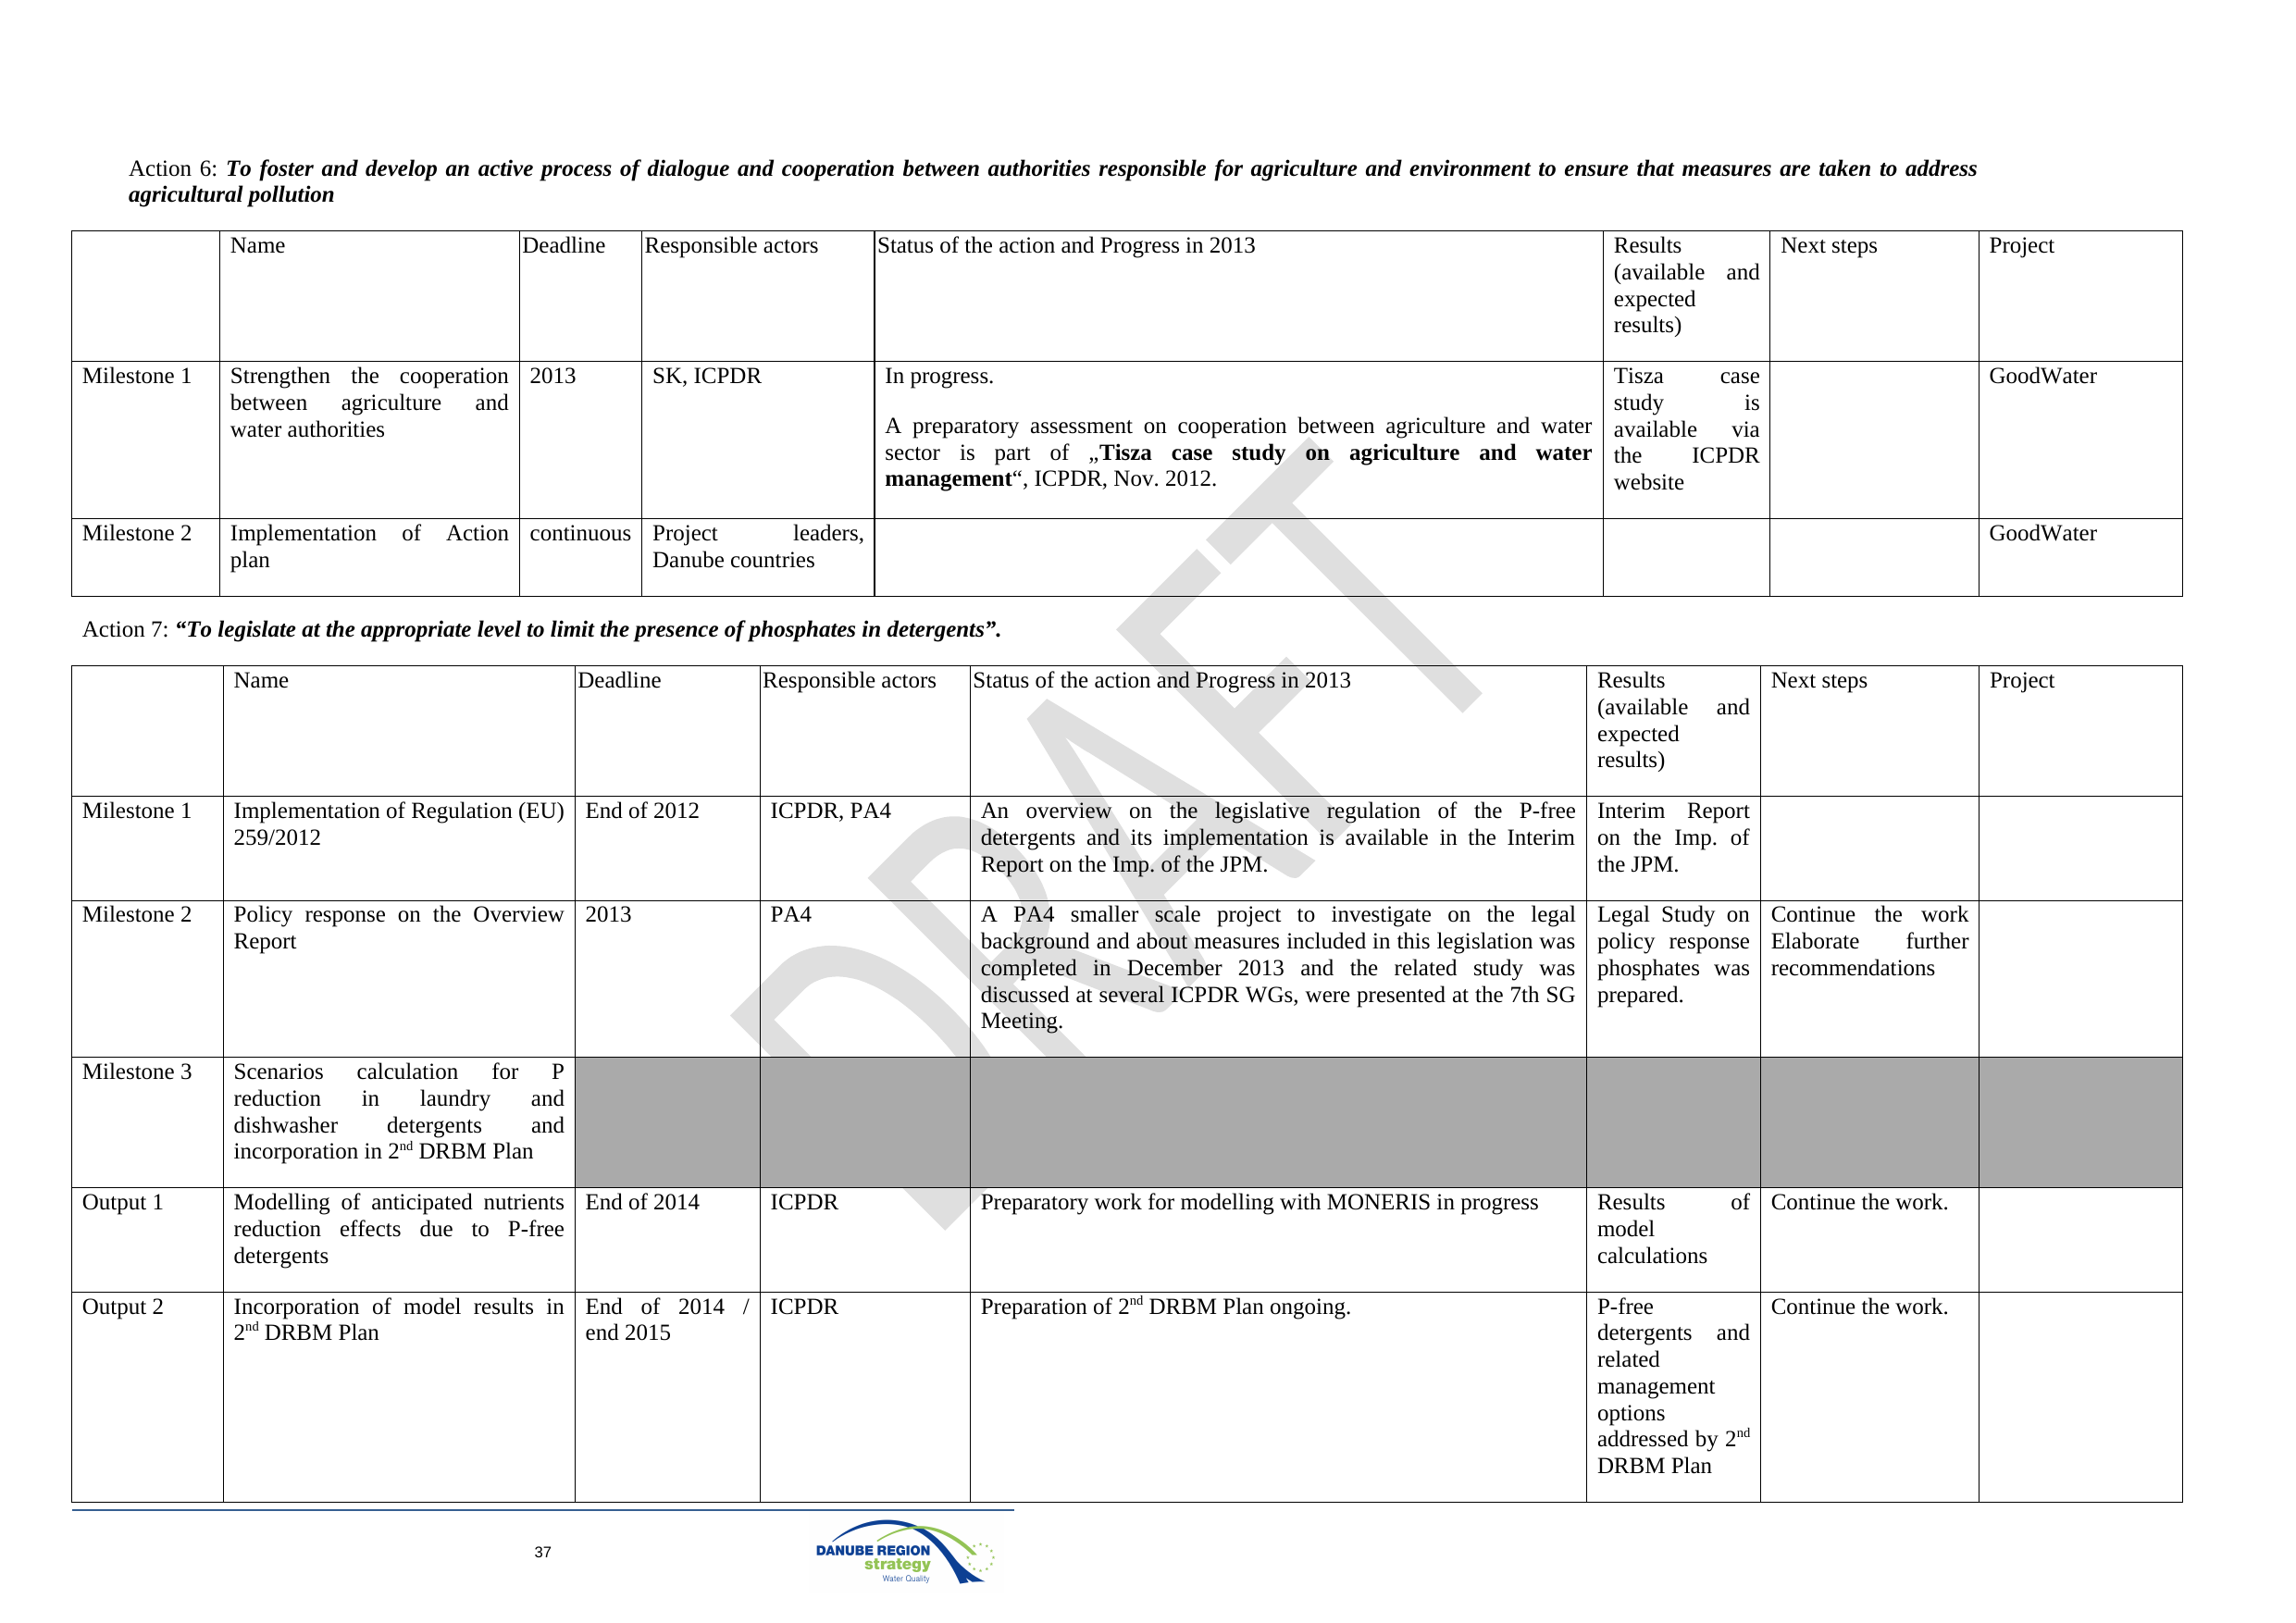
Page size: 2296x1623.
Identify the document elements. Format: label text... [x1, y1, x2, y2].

table_cell Continue the work. [1761, 1188, 1979, 1292]
text Action 7: “To legislate at the appropriate level to limit the presence of phosphates in detergents”. [82, 615, 2172, 642]
table_header Responsible actors [642, 231, 874, 361]
table_cell Project leaders, countries [642, 519, 874, 595]
table_cell ICPDR, PA4 [761, 797, 970, 899]
table_cell [1980, 1058, 2182, 1187]
table_header Name [224, 666, 575, 796]
table_cell Output 1 [72, 1188, 223, 1292]
table_cell In progress. A preparatory assessment on cooperation between agriculture and water sector is part of „ case study on agriculture and water management“, ICPDR, Nov. 2012. [875, 362, 1603, 518]
table_cell [1604, 519, 1769, 595]
table_cell Incorporation of model results in 2nd DRBM Plan [224, 1293, 575, 1502]
table_cell Milestone 1 [72, 797, 223, 899]
table_cell [971, 1058, 1586, 1187]
table_cell End of 2014 [576, 1188, 760, 1292]
table_cell Output 2 [72, 1293, 223, 1502]
table_cell Milestone 2 [72, 901, 223, 1057]
table_cell [761, 1058, 970, 1187]
table_cell [1770, 519, 1979, 595]
table_cell P-free detergents and related management options addressed by 2nd DRBM Plan [1587, 1293, 1760, 1502]
table_cell Implementation of Action plan [220, 519, 519, 595]
table_cell [1761, 797, 1979, 899]
table_cell End of 2012 [576, 797, 760, 899]
table_cell Policy response on the Overview Report [224, 901, 575, 1057]
table_header Deadline [520, 231, 641, 361]
picture [808, 1511, 1004, 1593]
table_cell [1770, 362, 1979, 518]
table_cell [576, 1058, 760, 1187]
table_cell [1587, 1058, 1760, 1187]
table_cell GoodWater [1980, 362, 2182, 518]
table_cell Implementation of Regulation (EU) 259/2012 [224, 797, 575, 899]
table_header Next steps [1770, 231, 1979, 361]
table_cell [875, 519, 1603, 595]
table_header Status of the action and Progress in 2013 [875, 231, 1603, 361]
table_cell Milestone 2 [72, 519, 219, 595]
table_header Project [1980, 666, 2182, 796]
table_cell Continue the work Elaborate further recommendations [1761, 901, 1979, 1057]
table_cell ICPDR [761, 1188, 970, 1292]
table_cell Continue the work. [1761, 1293, 1979, 1502]
table_cell ICPDR [761, 1293, 970, 1502]
table_cell continuous [520, 519, 641, 595]
table_cell Strengthen the cooperation between agriculture and water authorities [220, 362, 519, 518]
table_header [72, 231, 219, 361]
table_header Status of the action and Progress in 2013 [971, 666, 1586, 796]
table_cell [1980, 1293, 2182, 1502]
table_cell Preparation of 2nd DRBM Plan ongoing. [971, 1293, 1586, 1502]
table_cell PA4 [761, 901, 970, 1057]
table_cell A PA4 smaller scale project to investigate on the legal background and about measures included in this legislation was completed in December 2013 and the related study was discussed at several ICPDR WGs, were presented at the 7th SG Meeting. [971, 901, 1586, 1057]
table_cell GoodWater [1980, 519, 2182, 595]
table_cell [1980, 797, 2182, 899]
table_cell An overview on the legislative regulation of the P-free detergents and its implementation is available in the Interim Report on the Imp. of the JPM. [971, 797, 1586, 899]
table_header [72, 666, 223, 796]
table_cell Scenarios calculation for P reduction in laundry and dishwasher detergents and incorporation in 2nd DRBM Plan [224, 1058, 575, 1187]
table_cell [1761, 1058, 1979, 1187]
table_header Results (available and expected results) [1587, 666, 1760, 796]
table_cell case study is available via the ICPDR website [1604, 362, 1769, 518]
table_header Deadline [576, 666, 760, 796]
text Action 6: To foster and develop an active process of dialogue and cooperation between authorities responsible for agriculture and environment to ensure that measures are taken to address agricultural pollution [129, 155, 1981, 207]
table_header Responsible actors [761, 666, 970, 796]
table_cell Interim Report on the Imp. of the JPM. [1587, 797, 1760, 899]
table_cell 2013 [576, 901, 760, 1057]
table_cell Milestone 3 [72, 1058, 223, 1187]
table_cell End of 2014 / end 2015 [576, 1293, 760, 1502]
table_header Results (available and expected results) [1604, 231, 1769, 361]
table_cell [1980, 1188, 2182, 1292]
table_cell Results of model calculations [1587, 1188, 1760, 1292]
table_cell Preparatory work for modelling with MONERIS in progress [971, 1188, 1586, 1292]
table_cell Legal Study on policy response phosphates was prepared. [1587, 901, 1760, 1057]
table_cell [1980, 901, 2182, 1057]
table_cell Modelling of anticipated nutrients reduction effects due to P-free detergents [224, 1188, 575, 1292]
table_header Next steps [1761, 666, 1979, 796]
table_cell Milestone 1 [72, 362, 219, 518]
table_header Project [1980, 231, 2182, 361]
table_cell SK, ICPDR [642, 362, 874, 518]
table_header Name [220, 231, 519, 361]
table_cell 2013 [520, 362, 641, 518]
